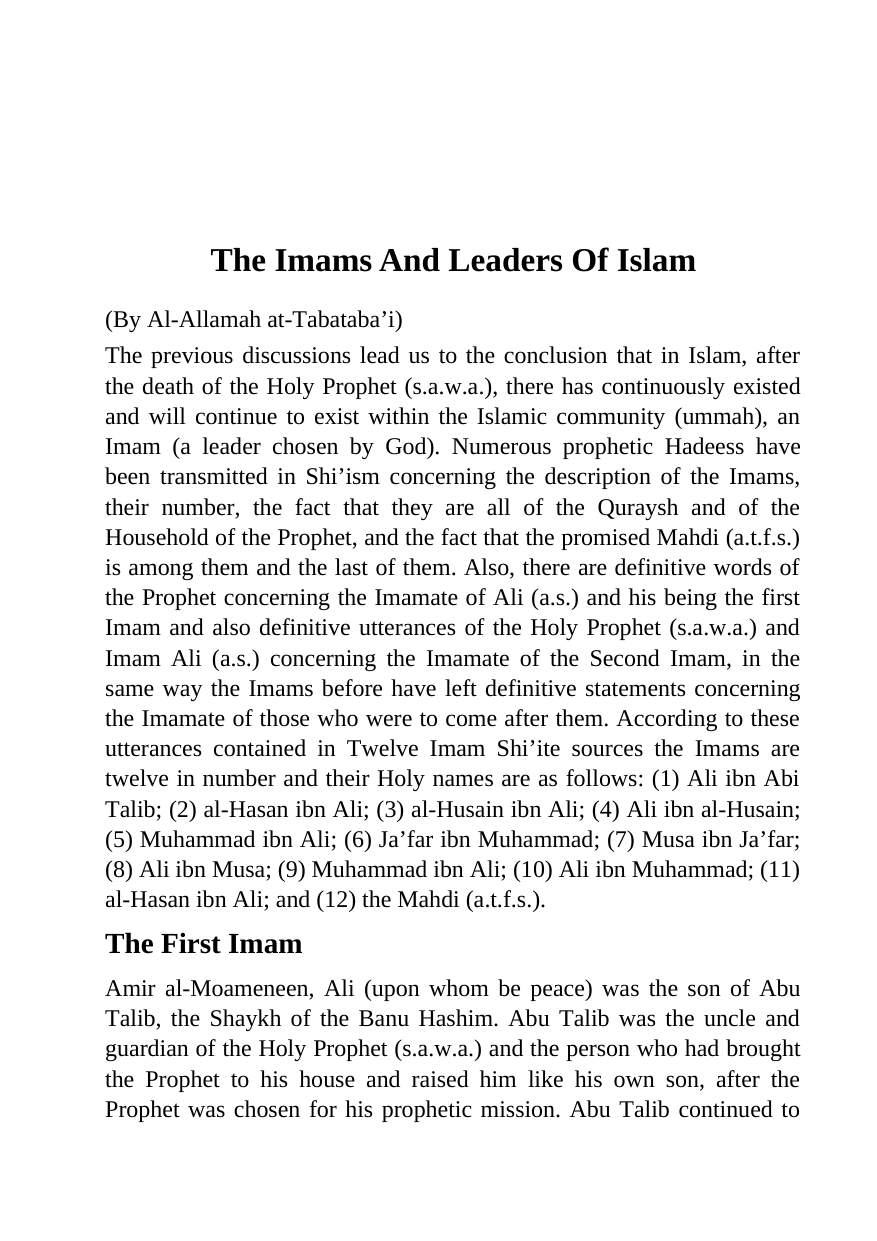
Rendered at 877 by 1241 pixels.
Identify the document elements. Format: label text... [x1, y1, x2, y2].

text (By Al-Allamah at-Tabataba’i) [105, 303, 802, 333]
subtitle The Imams And Leaders Of Islam [105, 240, 802, 278]
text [105, 972, 802, 1123]
text The previous discussions lead us to the conclusion that in Islam, after the death of the Holy Prophet (s.a.w.a.), there has continuously existed and will continue to exist within the Islamic community (ummah), an Imam (a leader chosen by God). Numerous prophetic Hadeess have been transmitted in Shi’ism concerning the description of the Imams, their number, the fact that they are all of the Quraysh and of the Household of the Prophet, and the fact that the promised Mahdi (a.t.f.s.) is among them and the last of them. Also, there are definitive words of the Prophet concerning the Imamate of Ali (a.s.) and his being the first Imam and also definitive utterances of the Holy Prophet (s.a.w.a.) and Imam Ali (a.s.) concerning the Imamate of the Second Imam, in the same way the Imams before have left definitive statements concerning the Imamate of those who were to come after them. According to these utterances contained in Twelve Imam Shi’ite sources the Imams are twelve in number and their Holy names are as follows: (1) Ali ibn Abi Talib; (2) al-Hasan ibn Ali; (3) al-Husain ibn Ali; (4) Ali ibn al-Husain; (5) Muhammad ibn Ali; (6) Ja’far ibn Muhammad; (7) Musa ibn Ja’far; (8) Ali ibn Musa; (9) Muhammad ibn Ali; (10) Ali ibn Muhammad; (11) al-Hasan ibn Ali; and (12) the Mahdi (a.t.f.s.). [105, 340, 802, 914]
subtitle The First Imam [105, 926, 802, 960]
